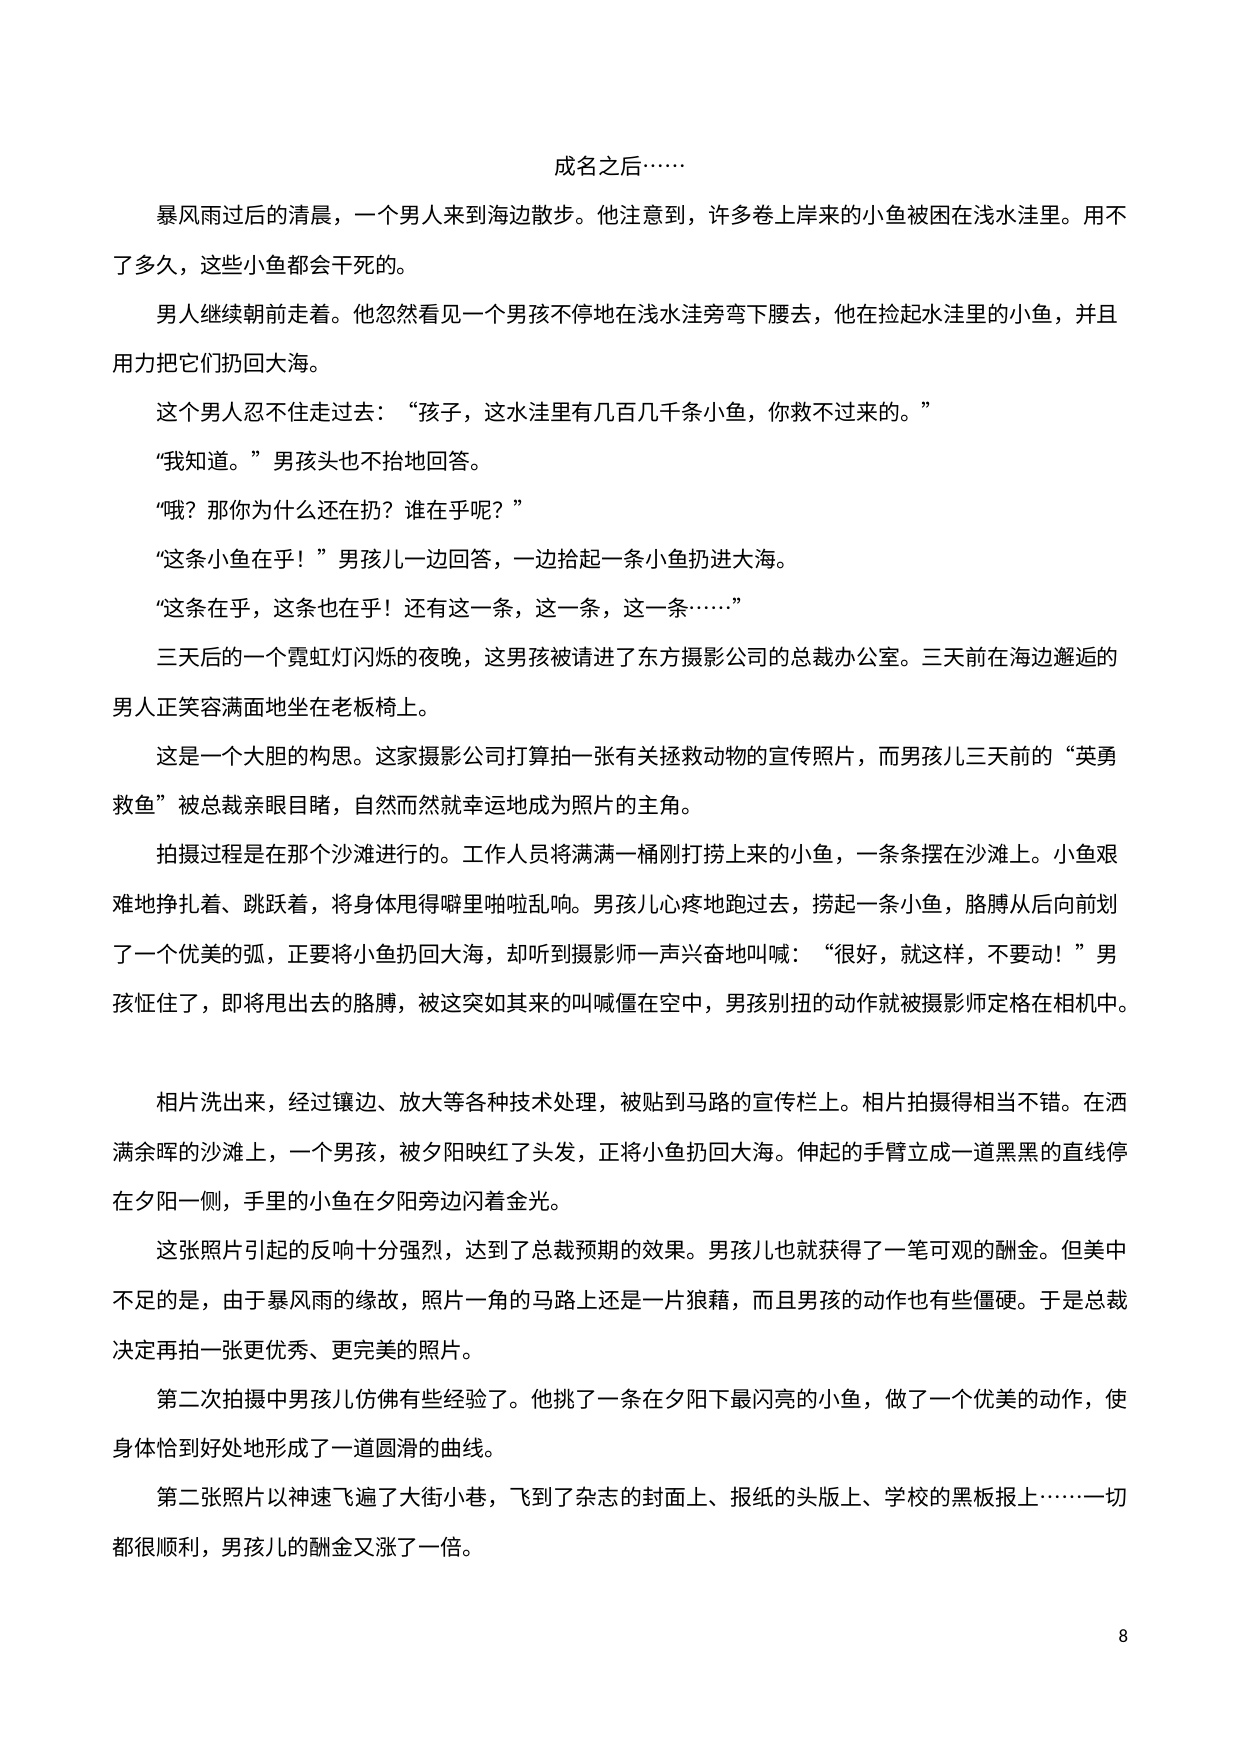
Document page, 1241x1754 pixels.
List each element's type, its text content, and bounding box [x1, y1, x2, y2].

text “这条在乎，这条也在乎！还有这一条，这一条，这一条……” [112, 590, 1128, 623]
text “我知道。”男孩头也不抬地回答。 [112, 443, 1128, 477]
text 这个男人忍不住走过去：“孩子，这水洼里有几百几千条小鱼，你救不过来的。” [112, 394, 1128, 428]
text 第二次拍摄中男孩儿仿佛有些经验了。他挑了一条在夕阳下最闪亮的小鱼，做了一个优美的动作，使身体恰到好处地形成了一道圆滑的曲线。 [112, 1381, 1128, 1464]
text 三天后的一个霓虹灯闪烁的夜晚，这男孩被请进了东方摄影公司的总裁办公室。三天前在海边邂逅的男人正笑容满面地坐在老板椅上。 [112, 639, 1128, 722]
text 第二张照片以神速飞遍了大街小巷，飞到了杂志的封面上、报纸的头版上、学校的黑板报上……一切都很顺利，男孩儿的酬金又涨了一倍。 [112, 1479, 1128, 1562]
text 男人继续朝前走着。他忽然看见一个男孩不停地在浅水洼旁弯下腰去，他在捡起水洼里的小鱼，并且用力把它们扔回大海。 [112, 296, 1128, 379]
text 拍摄过程是在那个沙滩进行的。工作人员将满满一桶刚打捞上来的小鱼，一条条摆在沙滩上。小鱼艰难地挣扎着、跳跃着，将身体甩得噼里啪啦乱响。男孩儿心疼地跑过去，捞起一条小鱼，胳膊从后向前划了一个优美的弧，正要将小鱼扔回大海，却听到摄影师一声兴奋地叫喊：“很好，就这样，不要动！”男孩怔住了，即将甩出去的胳膊，被这突如其来的叫喊僵在空中，男孩别扭的动作就被摄影师定格在相机中。 [112, 837, 1128, 1068]
text 暴风雨过后的清晨，一个男人来到海边散步。他注意到，许多卷上岸来的小鱼被困在浅水洼里。用不了多久，这些小鱼都会干死的。 [112, 197, 1128, 280]
text 这张照片引起的反响十分强烈，达到了总裁预期的效果。男孩儿也就获得了一笔可观的酬金。但美中不足的是，由于暴风雨的缘故，照片一角的马路上还是一片狼藉，而且男孩的动作也有些僵硬。于是总裁决定再拍一张更优秀、更完美的照片。 [112, 1233, 1128, 1365]
text 相片洗出来，经过镶边、放大等各种技术处理，被贴到马路的宣传栏上。相片拍摄得相当不错。在洒满余晖的沙滩上，一个男孩，被夕阳映红了头发，正将小鱼扔回大海。伸起的手臂立成一道黑黑的直线停在夕阳一侧，手里的小鱼在夕阳旁边闪着金光。 [112, 1084, 1128, 1217]
text “哦？那你为什么还在扔？谁在乎呢？” [112, 492, 1128, 526]
text 成名之后…… [112, 148, 1128, 181]
text “这条小鱼在乎！”男孩儿一边回答，一边拾起一条小鱼扔进大海。 [112, 541, 1128, 574]
text 这是一个大胆的构思。这家摄影公司打算拍一张有关拯救动物的宣传照片，而男孩儿三天前的“英勇救鱼”被总裁亲眼目睹，自然而然就幸运地成为照片的主角。 [112, 738, 1128, 821]
